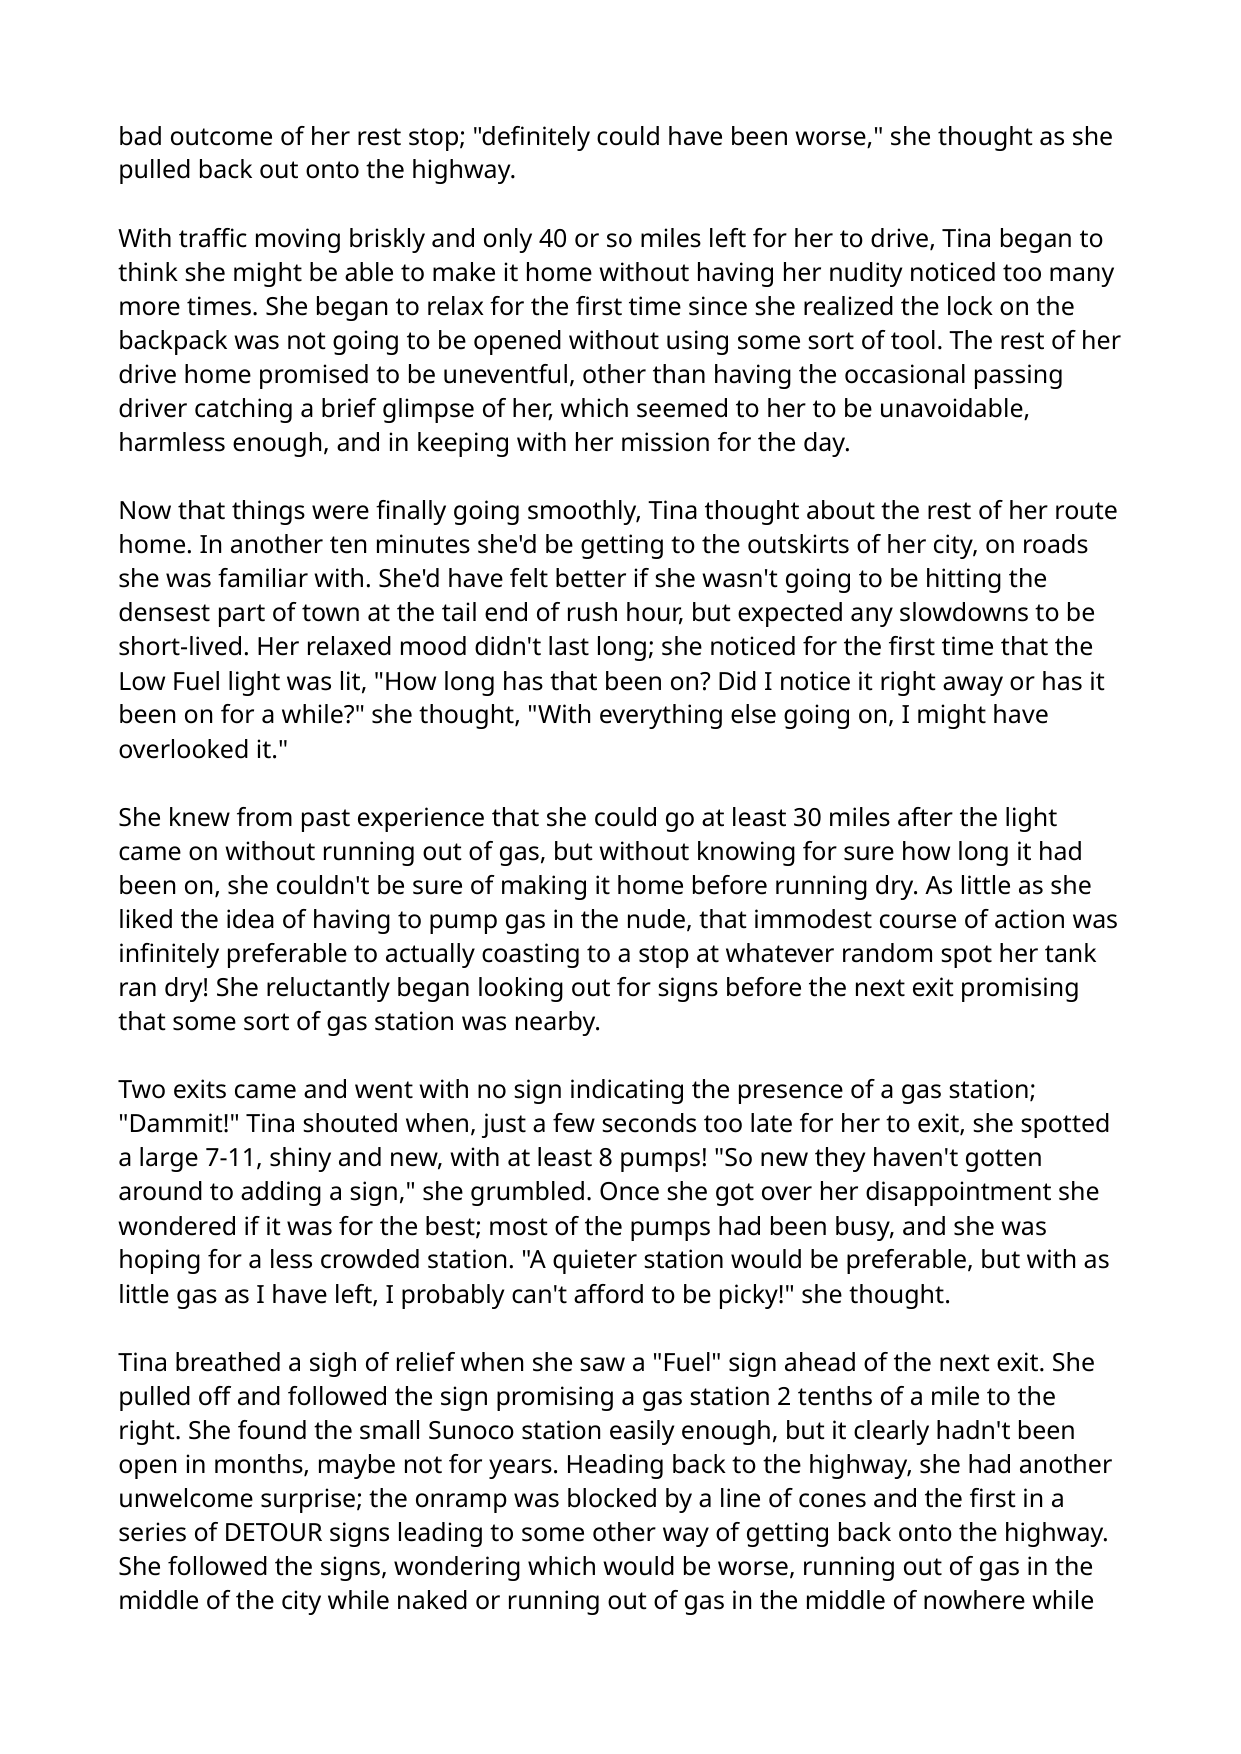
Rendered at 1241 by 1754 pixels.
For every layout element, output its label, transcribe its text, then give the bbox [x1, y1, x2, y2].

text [118, 118, 1122, 186]
text Two exits came and went with no sign indicating the presence of a gas station; "Dammit!" Tina shouted when, just a few seconds too late for her to exit, she spotted a large 7-11, shiny and new, with at least 8 pumps! "So new they haven't gotten around to adding a sign," she grumbled. Once she got over her disappointment she wondered if it was for the best; most of the pumps had been busy, and she was hoping for a less crowded station. "A quieter station would be preferable, but with as little gas as I have left, I probably can't afford to be picky!" she thought. [118, 1072, 1122, 1310]
text Now that things were finally going smoothly, Tina thought about the rest of her route home. In another ten minutes she'd be getting to the outskirts of her city, on roads she was familiar with. She'd have felt better if she wasn't going to be hitting the densest part of town at the tail end of rush hour, but expected any slowdowns to be short-lived. Her relaxed mood didn't last long; she noticed for the first time that the Low Fuel light was lit, "How long has that been on? Did I notice it right away or has it been on for a while?" she thought, "With everything else going on, I might have overlooked it." [118, 493, 1122, 765]
text She knew from past experience that she could go at least 30 miles after the light came on without running out of gas, but without knowing for sure how long it had been on, she couldn't be sure of making it home before running dry. As little as she liked the idea of having to pump gas in the nude, that immodest course of action was infinitely preferable to actually coasting to a stop at whatever random spot her tank ran dry! She reluctantly began looking out for signs before the next exit promising that some sort of gas station was nearby. [118, 799, 1122, 1038]
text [118, 1344, 1122, 1617]
text With traffic moving briskly and only 40 or so miles left for her to drive, Tina began to think she might be able to make it home without having her nudity noticed too many more times. She began to relax for the first time since she realized the lock on the backpack was not going to be opened without using some sort of tool. The rest of her drive home promised to be uneventful, other than having the occasional passing driver catching a brief glimpse of her, which seemed to her to be unavoidable, harmless enough, and in keeping with her mission for the day. [118, 220, 1122, 459]
